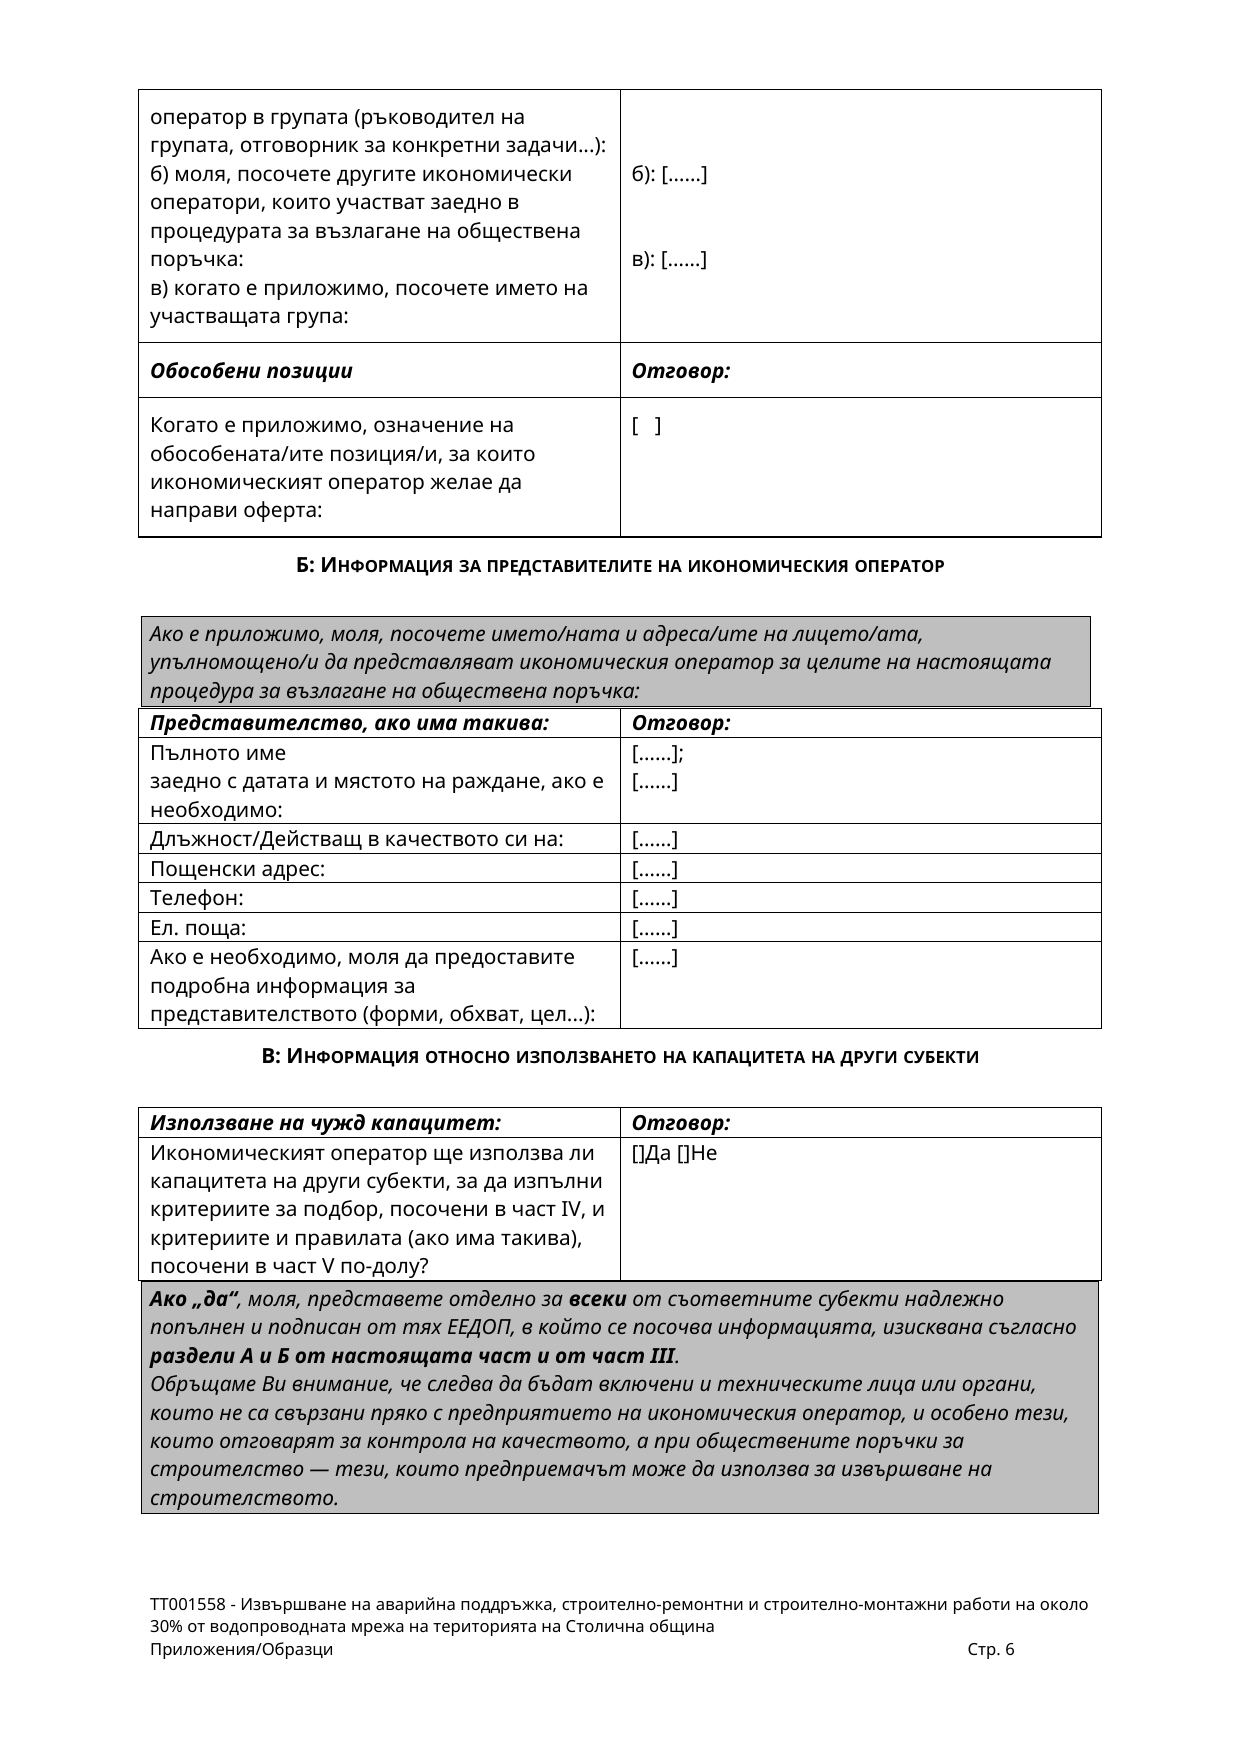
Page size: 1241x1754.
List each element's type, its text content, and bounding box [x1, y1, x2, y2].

title В: Информация относно използването на капацитета на други субекти [150, 1041, 1090, 1069]
table_header Представителство, ако има такива: [139, 709, 620, 737]
table_cell Ел. поща: [139, 913, 620, 941]
table_cell [……] [621, 913, 1101, 941]
table_cell Обособени позиции [139, 343, 620, 397]
table_header Използване на чужд капацитет: [139, 1108, 620, 1137]
title Б: Информация за представителите на икономическия оператор [150, 550, 1090, 578]
table_cell Пощенски адрес: [139, 854, 620, 882]
table_cell [……]; [……] [621, 738, 1101, 823]
table_cell [……] [621, 824, 1101, 853]
text Ако е приложимо, моля, посочете името/ната и адреса/ите на лицето/ата, упълномощено/и да представляват икономическия оператор за целите на настоящата процедура за възлагане на обществена поръчка: [142, 617, 1090, 706]
table_cell Длъжност/Действащ в качеството си на: [139, 824, 620, 853]
table_cell [……] [621, 942, 1101, 1028]
table_cell Пълното име заедно с датата и мястото на раждане, ако е необходимо: [139, 738, 620, 823]
table_cell []Да []Не [621, 1138, 1101, 1280]
table_cell [ ] [621, 398, 1101, 536]
table_cell Телефон: [139, 883, 620, 912]
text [142, 1282, 1098, 1513]
table_cell Икономическият оператор ще използва ли капацитета на други субекти, за да изпълни критериите за подбор, посочени в част IV, и критериите и правилата (ако има такива), посочени в част V по-долу? [139, 1138, 620, 1280]
table_cell Когато е приложимо, означение на обособената/ите позиция/и, за които икономическият оператор желае да направи оферта: [139, 398, 620, 536]
table_cell [……] [621, 883, 1101, 912]
table_cell Ако е необходимо, моля да предоставите подробна информация за представителството (форми, обхват, цел...): [139, 942, 620, 1028]
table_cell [621, 90, 1101, 342]
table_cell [139, 90, 620, 342]
table_cell Отговор: [621, 343, 1101, 397]
table_header Отговор: [621, 709, 1101, 737]
table_header Отговор: [621, 1108, 1101, 1137]
table_cell [……] [621, 854, 1101, 882]
